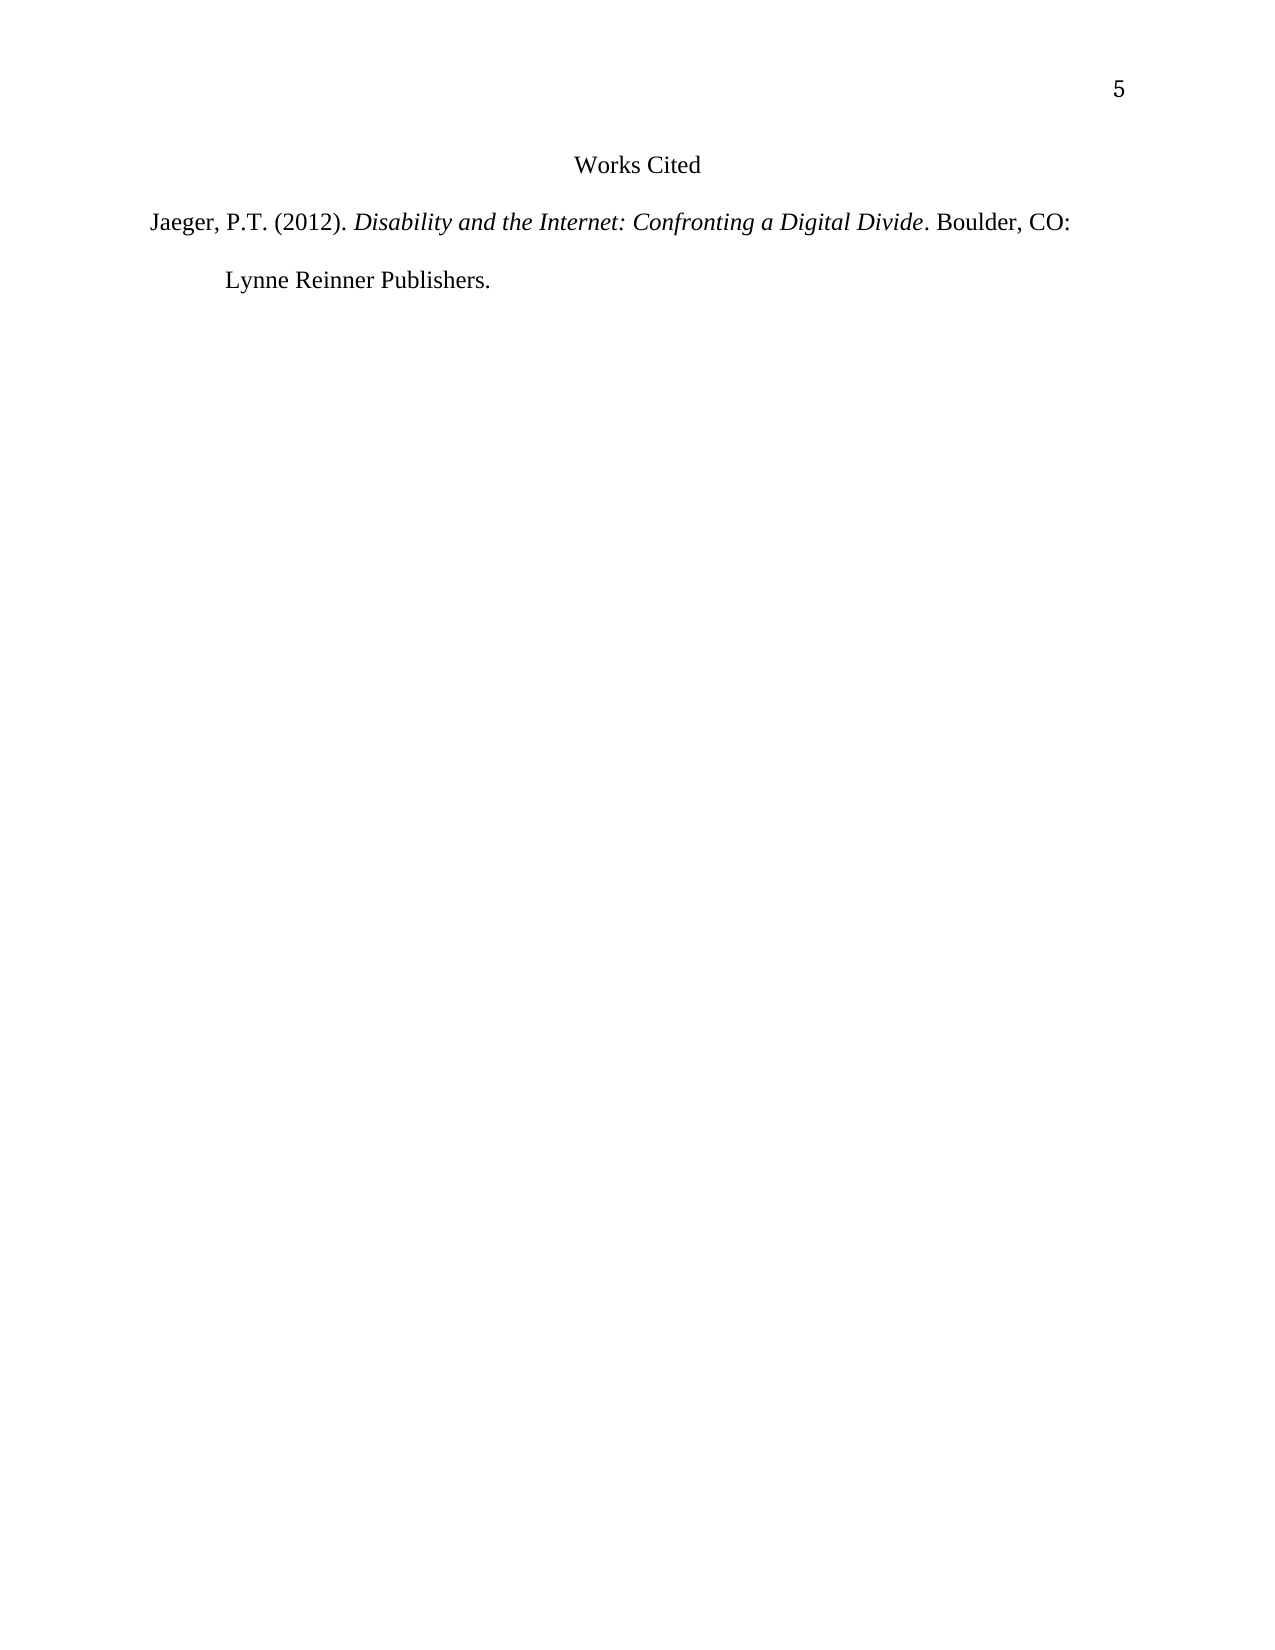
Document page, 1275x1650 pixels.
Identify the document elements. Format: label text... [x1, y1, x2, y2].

text Jaeger, P.T. (2012). Disability and the Internet: Confronting a Digital Divide. Boulder, CO: [150, 207, 1125, 236]
text Works Cited [150, 150, 1125, 179]
text Lynne Reinner Publishers. [150, 265, 1125, 294]
